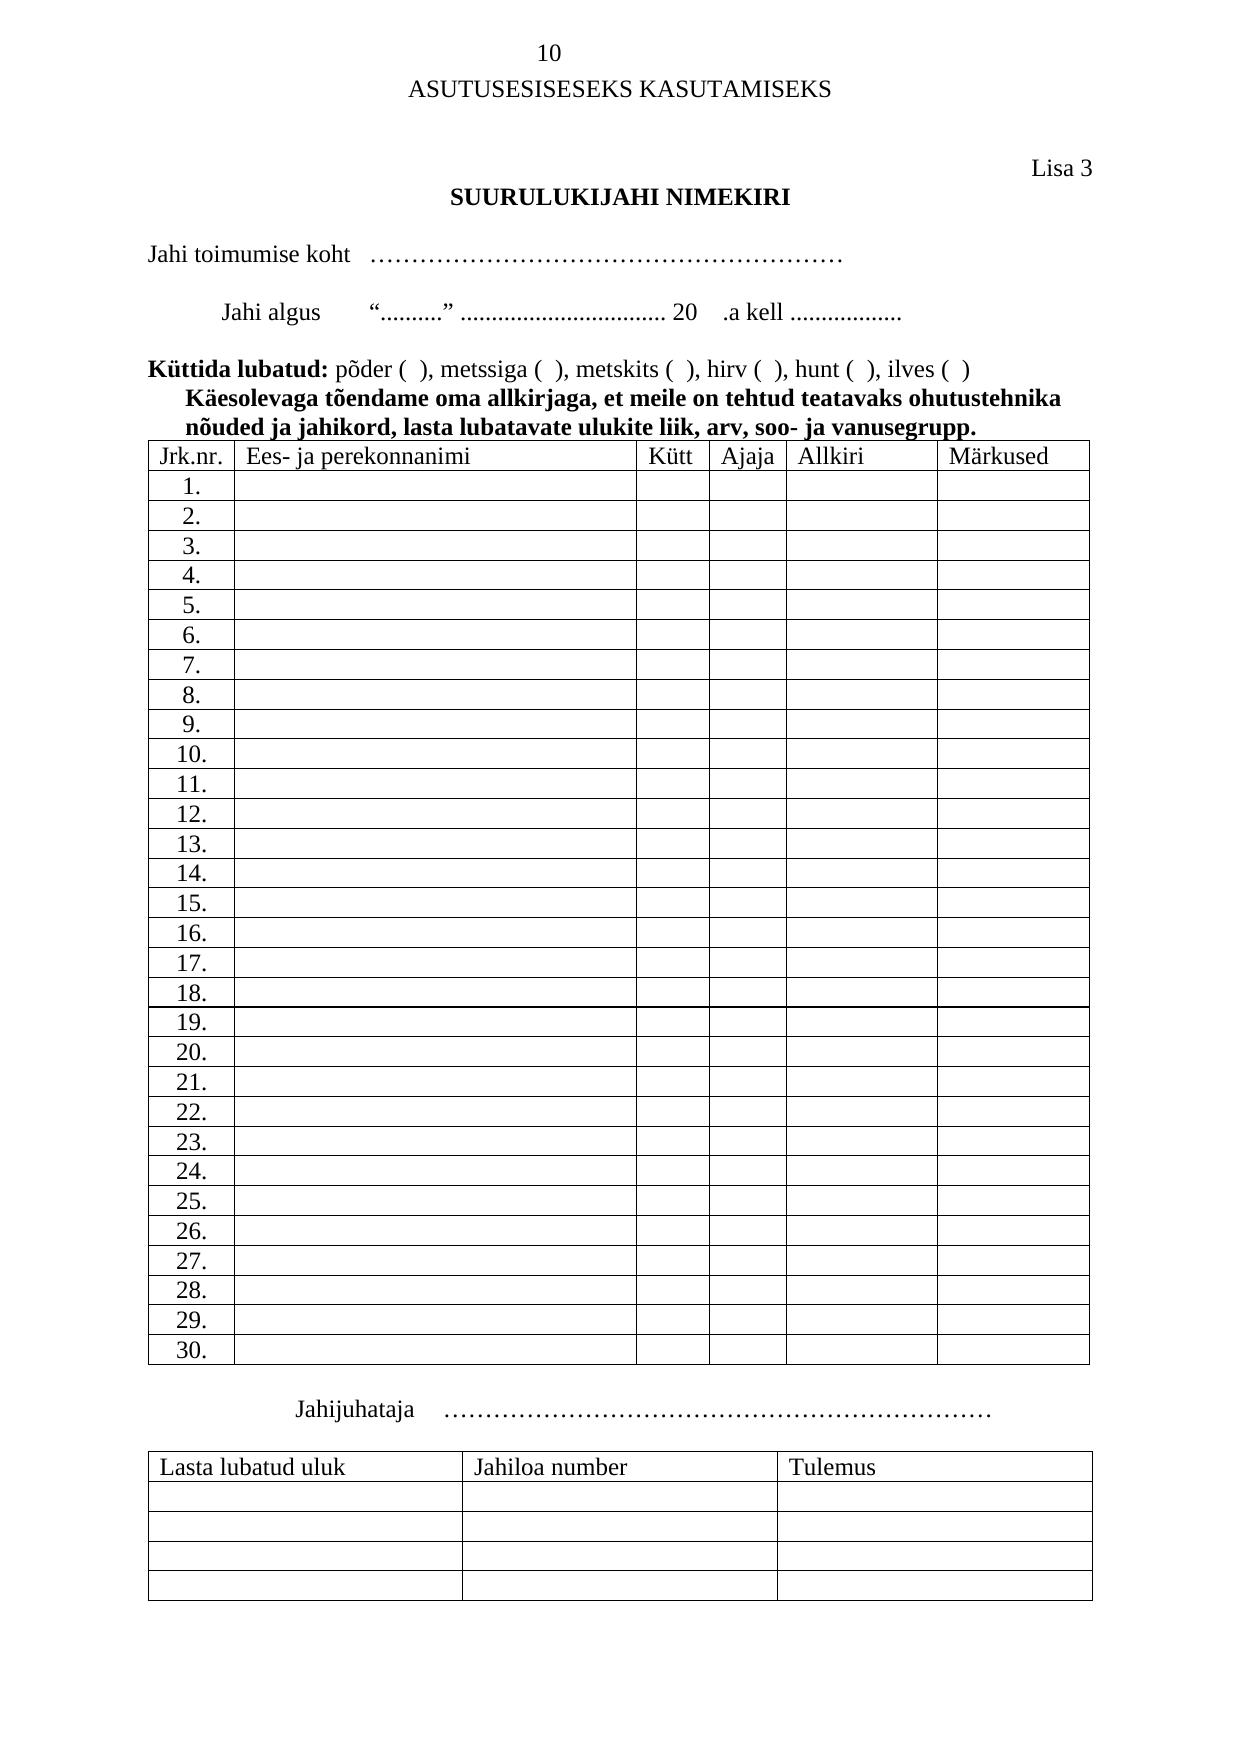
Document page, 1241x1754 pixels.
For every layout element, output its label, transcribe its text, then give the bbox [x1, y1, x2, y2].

table_cell [235, 531, 636, 559]
table_cell [637, 1246, 709, 1274]
table_cell 5. [149, 590, 234, 619]
table_cell [637, 769, 709, 798]
table_cell [787, 1305, 937, 1334]
table_cell [637, 948, 709, 977]
table_cell [938, 769, 1089, 798]
table_cell [463, 1482, 777, 1511]
table_cell [235, 948, 636, 977]
table_cell [235, 829, 636, 857]
table_cell [787, 1008, 937, 1036]
subtitle SUURULUKIJAHI NIMEKIRI [148, 182, 1093, 210]
table_cell 1. [149, 471, 234, 500]
text Lisa 3 [148, 153, 1093, 182]
table_cell [235, 1276, 636, 1304]
table_cell [938, 590, 1089, 619]
table_cell [938, 1127, 1089, 1155]
table_cell 17. [149, 948, 234, 977]
table_cell [235, 918, 636, 947]
table_cell [149, 1512, 462, 1541]
table_cell [938, 1067, 1089, 1096]
table_cell [710, 859, 786, 887]
table_cell [149, 1482, 462, 1511]
table_cell [938, 799, 1089, 828]
table_cell 16. [149, 918, 234, 947]
table_cell [637, 799, 709, 828]
table_cell [787, 799, 937, 828]
table_cell [710, 590, 786, 619]
table_cell [235, 471, 636, 500]
table_cell [637, 888, 709, 917]
table_cell [787, 1335, 937, 1364]
table_cell 4. [149, 561, 234, 589]
table_cell 9. [149, 710, 234, 738]
table_cell [710, 1037, 786, 1066]
table_cell [710, 501, 786, 530]
table_cell [463, 1571, 777, 1600]
table_cell [710, 1008, 786, 1036]
table_cell [710, 1127, 786, 1155]
table_cell [235, 1037, 636, 1066]
table_cell [938, 978, 1089, 1006]
table_cell [637, 1186, 709, 1215]
table_cell [787, 561, 937, 589]
table_cell [938, 471, 1089, 500]
table_cell [637, 859, 709, 887]
table_cell 24. [149, 1156, 234, 1185]
table_cell [235, 1186, 636, 1215]
table_cell [938, 1186, 1089, 1215]
table_cell [778, 1571, 1092, 1600]
table_cell [637, 1097, 709, 1126]
table_cell [710, 1067, 786, 1096]
table_cell [463, 1512, 777, 1541]
table_cell [938, 1335, 1089, 1364]
table_cell [787, 710, 937, 738]
table_cell [787, 1097, 937, 1126]
table_cell 22. [149, 1097, 234, 1126]
table_cell [235, 650, 636, 679]
table_cell [938, 531, 1089, 559]
table_cell [787, 739, 937, 768]
table_cell [149, 1571, 462, 1600]
table_cell [637, 1127, 709, 1155]
table_cell [235, 680, 636, 708]
subtitle Jahi algus “..........” ................................. 20 .a kell .................. [148, 297, 1093, 325]
table_cell [787, 769, 937, 798]
table_cell [637, 620, 709, 649]
table_cell 13. [149, 829, 234, 857]
table_cell [787, 531, 937, 559]
table_cell [710, 739, 786, 768]
table_cell [938, 948, 1089, 977]
table_cell [235, 710, 636, 738]
table_cell [787, 501, 937, 530]
table_cell [938, 918, 1089, 947]
table_cell [637, 1067, 709, 1096]
table_cell [938, 1276, 1089, 1304]
table_header Ajaja [710, 441, 786, 470]
table_cell [637, 650, 709, 679]
table_cell [710, 561, 786, 589]
table_cell 27. [149, 1246, 234, 1274]
table_cell [710, 710, 786, 738]
table_cell [235, 1008, 636, 1036]
subtitle Käesolevaga tõendame oma allkirjaga, et meile on tehtud teatavaks ohutustehnika nõuded ja jahikord, lasta lubatavate ulukite liik, arv, soo- ja vanusegrupp. [185, 383, 1093, 440]
table_cell [235, 1156, 636, 1185]
table_cell [778, 1482, 1092, 1511]
table_cell 15. [149, 888, 234, 917]
table_cell [235, 1335, 636, 1364]
table_cell [637, 978, 709, 1006]
table_cell [787, 1156, 937, 1185]
table_cell [938, 739, 1089, 768]
table_cell [149, 1542, 462, 1570]
table_cell 21. [149, 1067, 234, 1096]
table_cell [938, 1216, 1089, 1245]
table_cell [637, 680, 709, 708]
table_header Jahiloa number [463, 1452, 777, 1481]
table_cell [235, 1097, 636, 1126]
table_cell [710, 888, 786, 917]
table_cell [787, 590, 937, 619]
table_cell [637, 501, 709, 530]
table_cell [710, 769, 786, 798]
table_cell 8. [149, 680, 234, 708]
table_cell [637, 1008, 709, 1036]
table_cell [637, 739, 709, 768]
table_cell [787, 650, 937, 679]
table_cell [710, 1156, 786, 1185]
table_cell [710, 799, 786, 828]
subtitle Küttida lubatud: põder ( ), metssiga ( ), metskits ( ), hirv ( ), hunt ( ), ilves ( ) [148, 354, 1093, 383]
table_cell [938, 1037, 1089, 1066]
table_cell [637, 1276, 709, 1304]
table_cell [637, 1335, 709, 1364]
table_cell [710, 650, 786, 679]
table_cell 23. [149, 1127, 234, 1155]
table_cell [710, 1276, 786, 1304]
table_cell [710, 531, 786, 559]
table_cell [710, 1186, 786, 1215]
table_cell [235, 739, 636, 768]
table_cell [637, 590, 709, 619]
subtitle Jahi toimumise koht ………………………………………………… [148, 239, 1093, 268]
table_cell [710, 1097, 786, 1126]
table_cell [710, 1305, 786, 1334]
table_header Kütt [637, 441, 709, 470]
table_cell [778, 1542, 1092, 1570]
table_cell [710, 1335, 786, 1364]
subtitle Jahijuhataja ………………………………………………………… [148, 1394, 1093, 1422]
table_cell [787, 829, 937, 857]
table_cell 26. [149, 1216, 234, 1245]
table_cell 14. [149, 859, 234, 887]
table_cell [637, 918, 709, 947]
table_cell [637, 1156, 709, 1185]
table_cell [787, 471, 937, 500]
table_cell [235, 1216, 636, 1245]
table_cell [710, 1246, 786, 1274]
table_cell [235, 620, 636, 649]
table_cell [710, 620, 786, 649]
table_cell [710, 471, 786, 500]
table_cell [463, 1542, 777, 1570]
table_cell [637, 1305, 709, 1334]
table_cell [787, 1246, 937, 1274]
table_cell [710, 1216, 786, 1245]
table_cell [938, 620, 1089, 649]
table_cell [938, 859, 1089, 887]
table_cell 3. [149, 531, 234, 559]
table_cell [938, 1156, 1089, 1185]
table_cell [235, 978, 636, 1006]
table_cell [938, 650, 1089, 679]
table_cell [787, 620, 937, 649]
table_cell 19. [149, 1008, 234, 1036]
table_cell [938, 1246, 1089, 1274]
table_cell [235, 590, 636, 619]
table_cell [787, 948, 937, 977]
table_cell [938, 1305, 1089, 1334]
table_cell [637, 829, 709, 857]
table_cell [235, 888, 636, 917]
table_cell [710, 918, 786, 947]
table_cell [787, 1216, 937, 1245]
table_cell 10. [149, 739, 234, 768]
table_cell [787, 859, 937, 887]
table_header Tulemus [778, 1452, 1092, 1481]
table_cell [637, 531, 709, 559]
table_cell [787, 1067, 937, 1096]
table_cell 29. [149, 1305, 234, 1334]
table_cell [710, 948, 786, 977]
table_cell [938, 680, 1089, 708]
table_cell [710, 829, 786, 857]
table_cell [637, 1037, 709, 1066]
table_cell 12. [149, 799, 234, 828]
table_cell [235, 561, 636, 589]
table_header Jrk.nr. [149, 441, 234, 470]
table_cell [235, 1246, 636, 1274]
table_cell [787, 918, 937, 947]
table_cell [938, 888, 1089, 917]
table_cell [235, 769, 636, 798]
table_cell 28. [149, 1276, 234, 1304]
table_cell 30. [149, 1335, 234, 1364]
table_cell [637, 471, 709, 500]
table_cell [778, 1512, 1092, 1541]
table_cell [787, 680, 937, 708]
table_cell [235, 859, 636, 887]
table_cell [787, 1127, 937, 1155]
table_cell [787, 1276, 937, 1304]
table_cell [787, 978, 937, 1006]
table_header Lasta lubatud uluk [149, 1452, 462, 1481]
table_cell 11. [149, 769, 234, 798]
table_cell [787, 888, 937, 917]
table_cell [938, 561, 1089, 589]
table_cell [637, 710, 709, 738]
table_cell 20. [149, 1037, 234, 1066]
table_cell [710, 680, 786, 708]
table_cell [938, 1097, 1089, 1126]
table_header Märkused [938, 441, 1089, 470]
table_header Ees- ja perekonnanimi [235, 441, 636, 470]
table_cell 7. [149, 650, 234, 679]
table_cell 25. [149, 1186, 234, 1215]
table_cell [235, 501, 636, 530]
table_cell 6. [149, 620, 234, 649]
table_cell [235, 1127, 636, 1155]
table_cell [637, 1216, 709, 1245]
table_cell [938, 1008, 1089, 1036]
table_cell [637, 561, 709, 589]
table_cell [938, 829, 1089, 857]
table_cell 18. [149, 978, 234, 1006]
table_header Allkiri [787, 441, 937, 470]
table_cell [938, 501, 1089, 530]
table_cell [235, 1067, 636, 1096]
table_cell [710, 978, 786, 1006]
table_cell [235, 1305, 636, 1334]
table_cell [938, 710, 1089, 738]
table_cell [235, 799, 636, 828]
table_cell [787, 1186, 937, 1215]
table_cell [787, 1037, 937, 1066]
table_cell 2. [149, 501, 234, 530]
